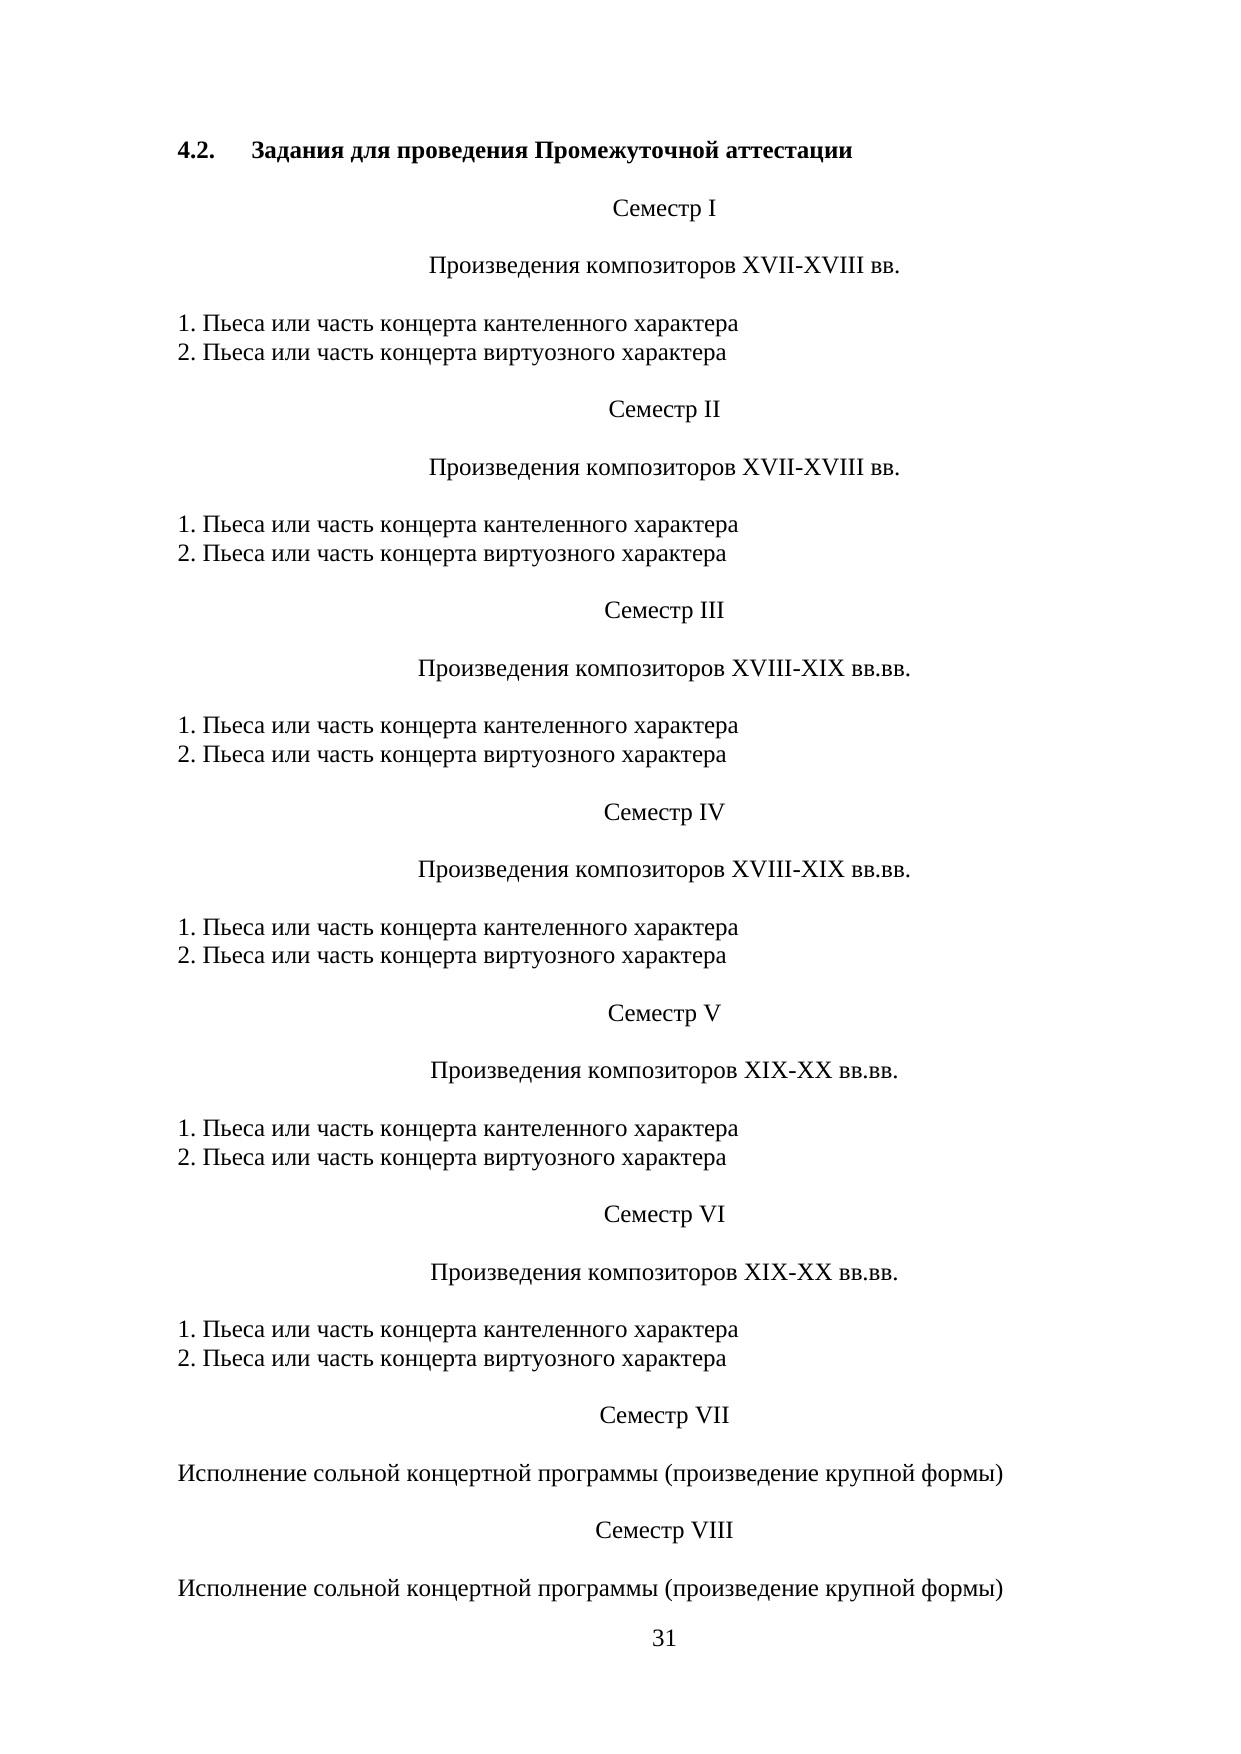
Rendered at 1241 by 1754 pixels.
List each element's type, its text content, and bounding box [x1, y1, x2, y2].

text 2. Пьеса или часть концерта виртуозного характера [177, 940, 1152, 969]
text 1. Пьеса или часть концерта кантеленного характера [177, 308, 1152, 337]
text 2. Пьеса или часть концерта виртуозного характера [177, 337, 1152, 365]
text 1. Пьеса или часть концерта кантеленного характера [177, 1113, 1152, 1142]
text 1. Пьеса или часть концерта кантеленного характера [177, 1314, 1152, 1343]
subtitle Задания для проведения Промежуточной аттестации [177, 135, 1152, 164]
text Семестр I [177, 193, 1152, 222]
text 2. Пьеса или часть концерта виртуозного характера [177, 1142, 1152, 1170]
text Произведения композиторов XIX-XX вв.вв. [177, 1257, 1152, 1285]
text 2. Пьеса или часть концерта виртуозного характера [177, 739, 1152, 768]
text Произведения композиторов XVIII-XIX вв.вв. [177, 854, 1152, 883]
text 1. Пьеса или часть концерта кантеленного характера [177, 912, 1152, 940]
text Семестр II [177, 394, 1152, 423]
text 1. Пьеса или часть концерта кантеленного характера [177, 509, 1152, 538]
text Произведения композиторов XVII-XVIII вв. [177, 452, 1152, 480]
text Исполнение сольной концертной программы (произведение крупной формы) [177, 1458, 1152, 1487]
text Семестр VII [177, 1400, 1152, 1429]
text Семестр V [177, 998, 1152, 1027]
text Произведения композиторов XVIII-XIX вв.вв. [177, 653, 1152, 682]
text Семестр IV [177, 797, 1152, 825]
text Произведения композиторов XVII-XVIII вв. [177, 250, 1152, 279]
text Семестр VIII [177, 1515, 1152, 1544]
text Исполнение сольной концертной программы (произведение крупной формы) [177, 1573, 1152, 1602]
text 1. Пьеса или часть концерта кантеленного характера [177, 710, 1152, 739]
text Семестр VI [177, 1199, 1152, 1228]
text 2. Пьеса или часть концерта виртуозного характера [177, 1343, 1152, 1372]
text Семестр III [177, 595, 1152, 624]
text 2. Пьеса или часть концерта виртуозного характера [177, 538, 1152, 567]
text Произведения композиторов XIX-XX вв.вв. [177, 1055, 1152, 1084]
